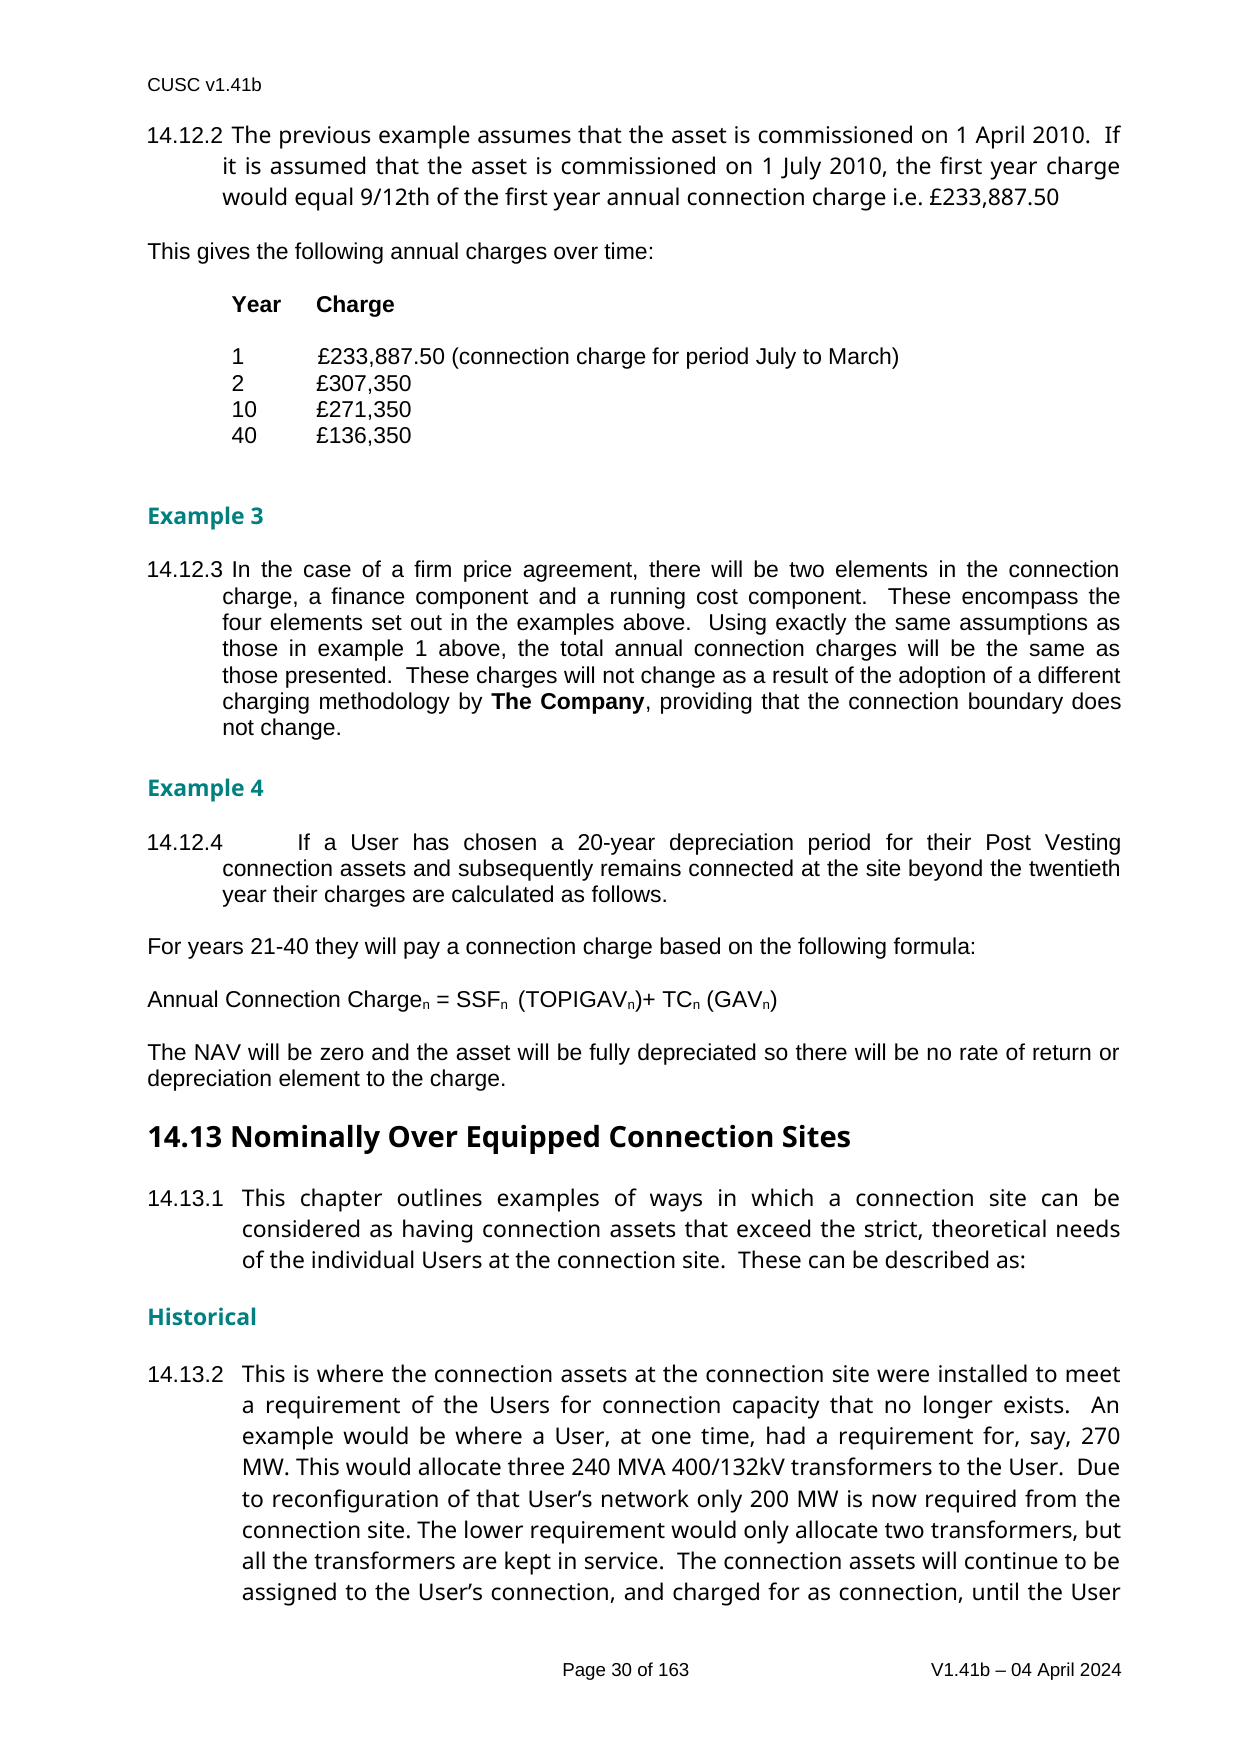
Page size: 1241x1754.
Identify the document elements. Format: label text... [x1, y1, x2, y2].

text For years 21-40 they will pay a connection charge based on the following formula: [147, 933, 1121, 959]
text The NAV will be zero and the asset will be fully depreciated so there will be no rate of return or depreciation element to the charge. [147, 1038, 1121, 1091]
text 40 £136,350 [231, 422, 1121, 449]
subtitle Example 3 [147, 499, 1121, 531]
text 1 £233,887.50 (connection charge for period July to March) [147, 343, 1121, 370]
list This chapter outlines examples of ways in which a connection site can be considered as having connection assets that exceed the strict, theoretical needs of the individual Users at the connection site. These can be described as: [147, 1182, 1121, 1276]
list The previous example assumes that the asset is commissioned on 1 April 2010. If it is assumed that the asset is commissioned on 1 July 2010, the first year charge would equal 9/12th of the first year annual connection charge i.e. £233,887.50 [184, 119, 1121, 212]
text Year Charge [147, 291, 1121, 317]
text 10 £271,350 [231, 396, 1121, 422]
text Annual Connection Chargen = SSFn (TOPIGAVn)+ TCn (GAVn) [147, 986, 1121, 1012]
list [147, 1358, 1121, 1608]
list In the case of a firm price agreement, there will be two elements in the connection charge, a finance component and a running cost component. These encompass the four elements set out in the examples above. Using exactly the same assumptions as those in example 1 above, the total annual connection charges will be the same as those presented. These charges will not change as a result of the adoption of a different charging methodology by The Company, providing that the connection boundary does not change. [184, 556, 1121, 741]
subtitle Example 4 [147, 772, 1121, 803]
text 2 £307,350 [231, 370, 1121, 396]
subtitle 14.13 Nominally Over Equipped Connection Sites [147, 1117, 1121, 1156]
list If a User has chosen a 20-year depreciation period for their Post Vesting connection assets and subsequently remains connected at the site beyond the twentieth year their charges are calculated as follows. [184, 829, 1121, 908]
text This gives the following annual charges over time: [147, 238, 1121, 264]
subtitle Historical [147, 1301, 1121, 1332]
